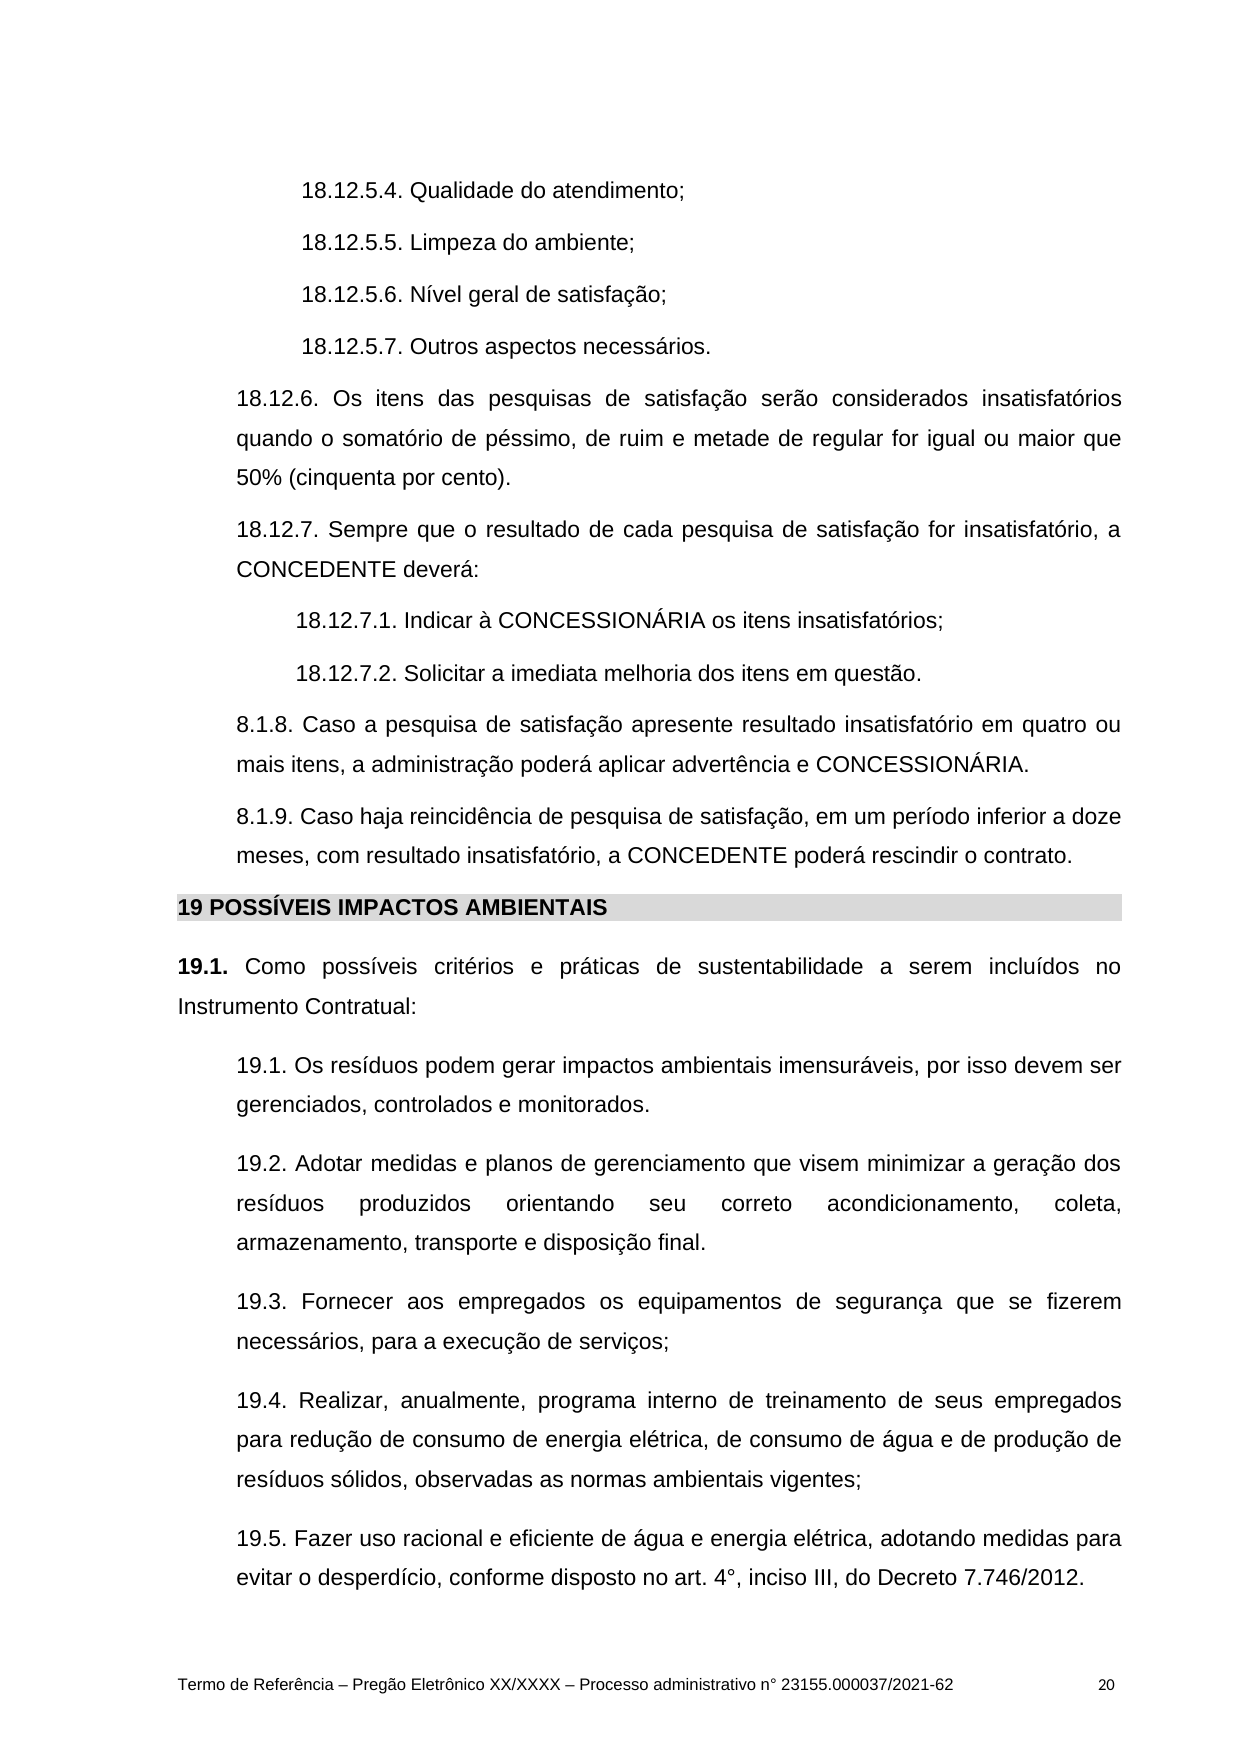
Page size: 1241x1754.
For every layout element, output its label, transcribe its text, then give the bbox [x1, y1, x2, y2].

text 19.2. Adotar medidas e planos de gerenciamento que visem minimizar a geração dos resíduos produzidos orientando seu correto acondicionamento, coleta, armazenamento, transporte e disposição final. [236, 1150, 1122, 1256]
text 18.12.7.2. Solicitar a imediata melhoria dos itens em questão. [295, 659, 1122, 686]
text 8.1.8. Caso a pesquisa de satisfação apresente resultado insatisfatório em quatro ou mais itens, a administração poderá aplicar advertência e CONCESSIONÁRIA. [236, 711, 1122, 777]
text 18.12.5.7. Outros aspectos necessários. [301, 333, 1122, 359]
text 19 POSSÍVEIS IMPACTOS AMBIENTAIS [177, 894, 1122, 921]
text 18.12.5.5. Limpeza do ambiente; [301, 229, 1122, 256]
text 18.12.7.1. Indicar à CONCESSIONÁRIA os itens insatisfatórios; [295, 607, 1122, 634]
text 18.12.5.4. Qualidade do atendimento; [301, 177, 1122, 203]
text 19.3. Fornecer aos empregados os equipamentos de segurança que se fizerem necessários, para a execução de serviços; [236, 1288, 1122, 1354]
text 18.12.5.6. Nível geral de satisfação; [301, 281, 1122, 307]
text 19.4. Realizar, anualmente, programa interno de treinamento de seus empregados para redução de consumo de energia elétrica, de consumo de água e de produção de resíduos sólidos, observadas as normas ambientais vigentes; [236, 1387, 1122, 1492]
text 19.5. Fazer uso racional e eficiente de água e energia elétrica, adotando medidas para evitar o desperdício, conforme disposto no art. 4°, inciso III, do Decreto 7.746/2012. [236, 1524, 1122, 1590]
text 19.1. Como possíveis critérios e práticas de sustentabilidade a serem incluídos no Instrumento Contratual: [177, 953, 1122, 1019]
text 18.12.7. Sempre que o resultado de cada pesquisa de satisfação for insatisfatório, a CONCEDENTE deverá: [236, 516, 1122, 582]
text 8.1.9. Caso haja reincidência de pesquisa de satisfação, em um período inferior a doze meses, com resultado insatisfatório, a CONCEDENTE poderá rescindir o contrato. [236, 803, 1122, 869]
text 18.12.6. Os itens das pesquisas de satisfação serão considerados insatisfatórios quando o somatório de péssimo, de ruim e metade de regular for igual ou maior que 50% (cinquenta por cento). [236, 385, 1122, 490]
text 19.1. Os resíduos podem gerar impactos ambientais imensuráveis, por isso devem ser gerenciados, controlados e monitorados. [236, 1052, 1122, 1118]
